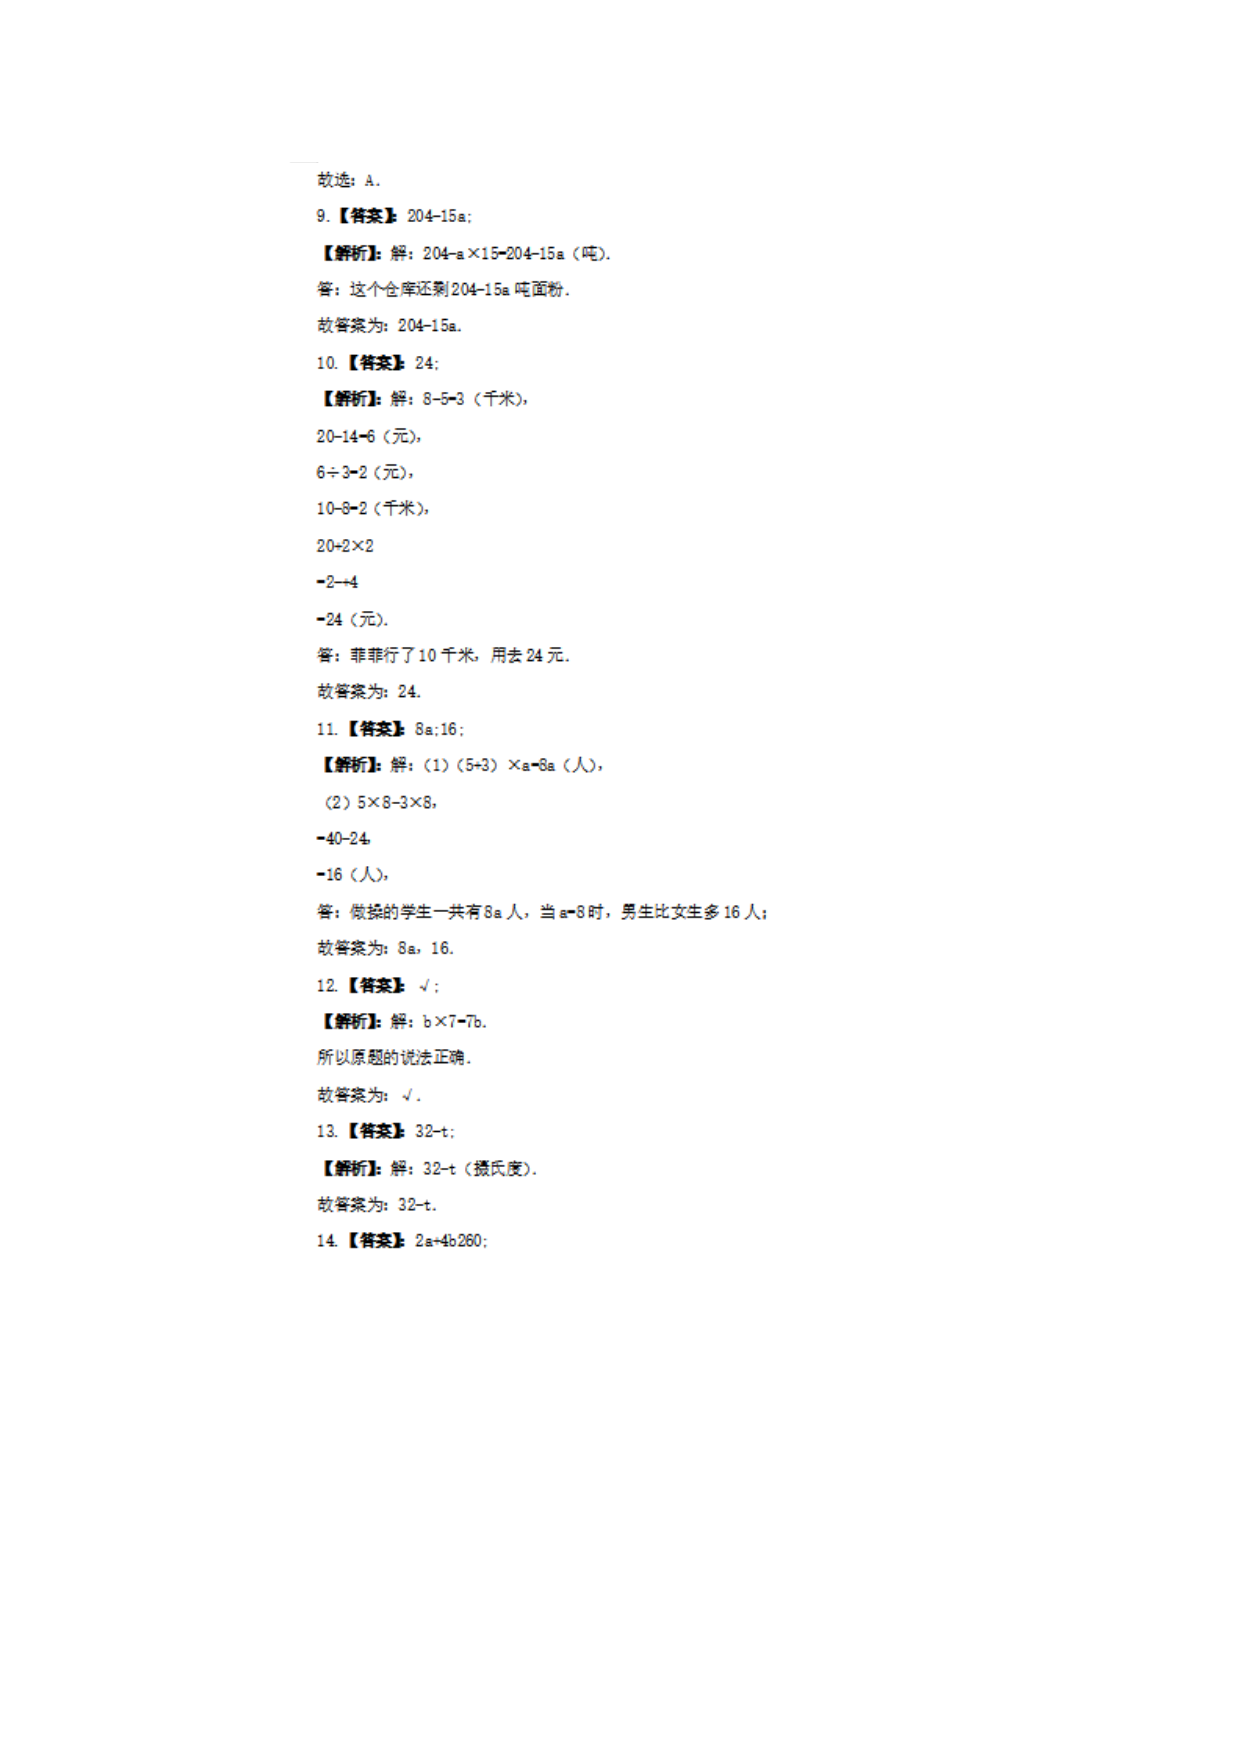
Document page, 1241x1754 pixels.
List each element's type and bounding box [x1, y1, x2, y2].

picture [284, 162, 957, 1253]
